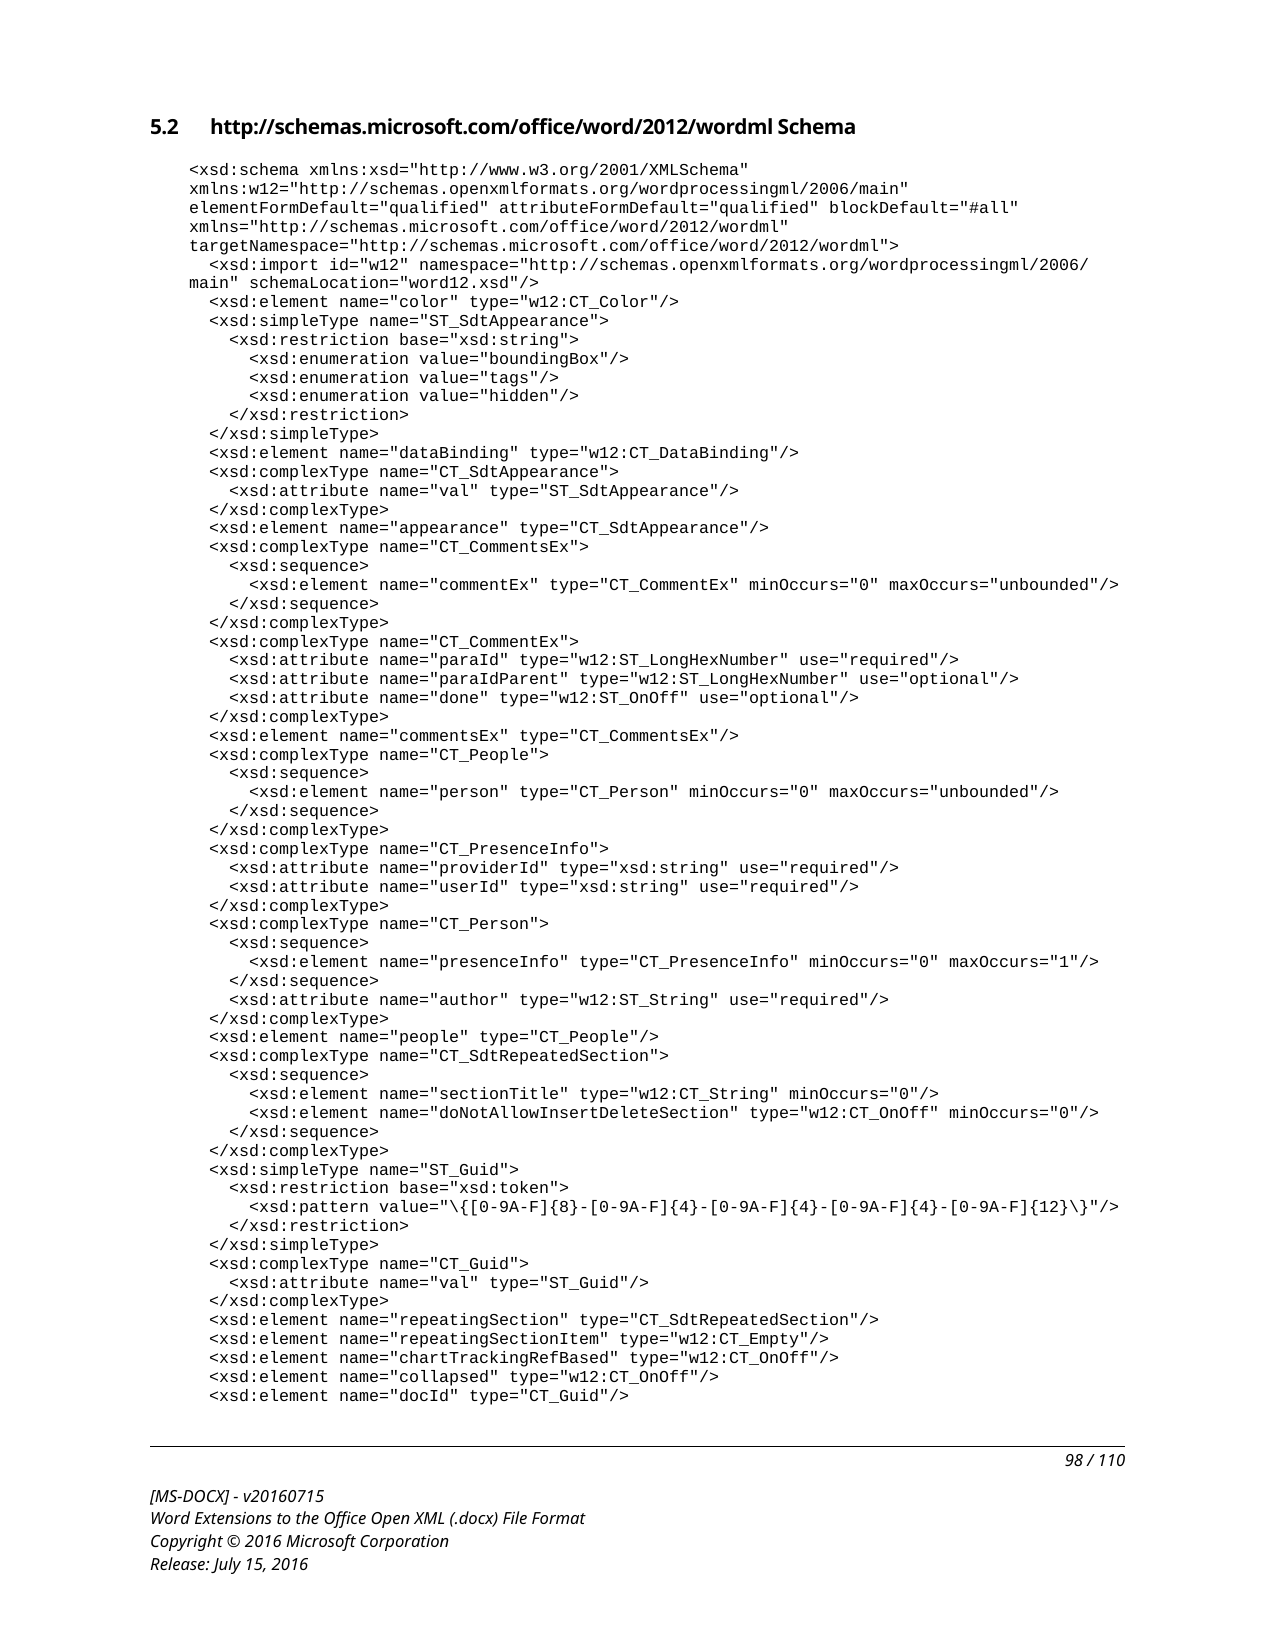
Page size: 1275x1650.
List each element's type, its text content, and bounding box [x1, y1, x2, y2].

text <xsd:enumeration value="boundingBox"/> [175, 336, 1137, 354]
subtitle http://schemas.microsoft.com/office/word/2012/wordml Schema [150, 112, 1125, 141]
text <xsd:element name="color" type="w12:CT_Color"/> [175, 279, 1137, 298]
text <xsd:enumeration value="hidden"/> [175, 373, 1137, 392]
text <xsd:restriction base="xsd:string"> [175, 317, 1137, 336]
text <xsd:import id="w12" namespace="http://schemas.openxmlformats.org/wordprocessingml/2006/main" schemaLocation="word12.xsd"/> [175, 241, 1137, 279]
text <xsd:schema xmlns:xsd="http://www.w3.org/2001/XMLSchema" xmlns:w12="http://schemas.openxmlformats.org/wordprocessingml/2006/main" elementFormDefault="qualified" attributeFormDefault="qualified" blockDefault="#all" xmlns="http://schemas.microsoft.com/office/word/2012/wordml" targetNamespace="http://schemas.microsoft.com/office/word/2012/wordml"> [175, 154, 1137, 241]
text <xsd:element name="dataBinding" type="w12:CT_DataBinding"/> [175, 430, 1137, 449]
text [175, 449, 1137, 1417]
text </xsd:restriction> [175, 392, 1137, 411]
text <xsd:enumeration value="tags"/> [175, 354, 1137, 373]
text </xsd:simpleType> [175, 411, 1137, 430]
text <xsd:simpleType name="ST_SdtAppearance"> [175, 298, 1137, 317]
